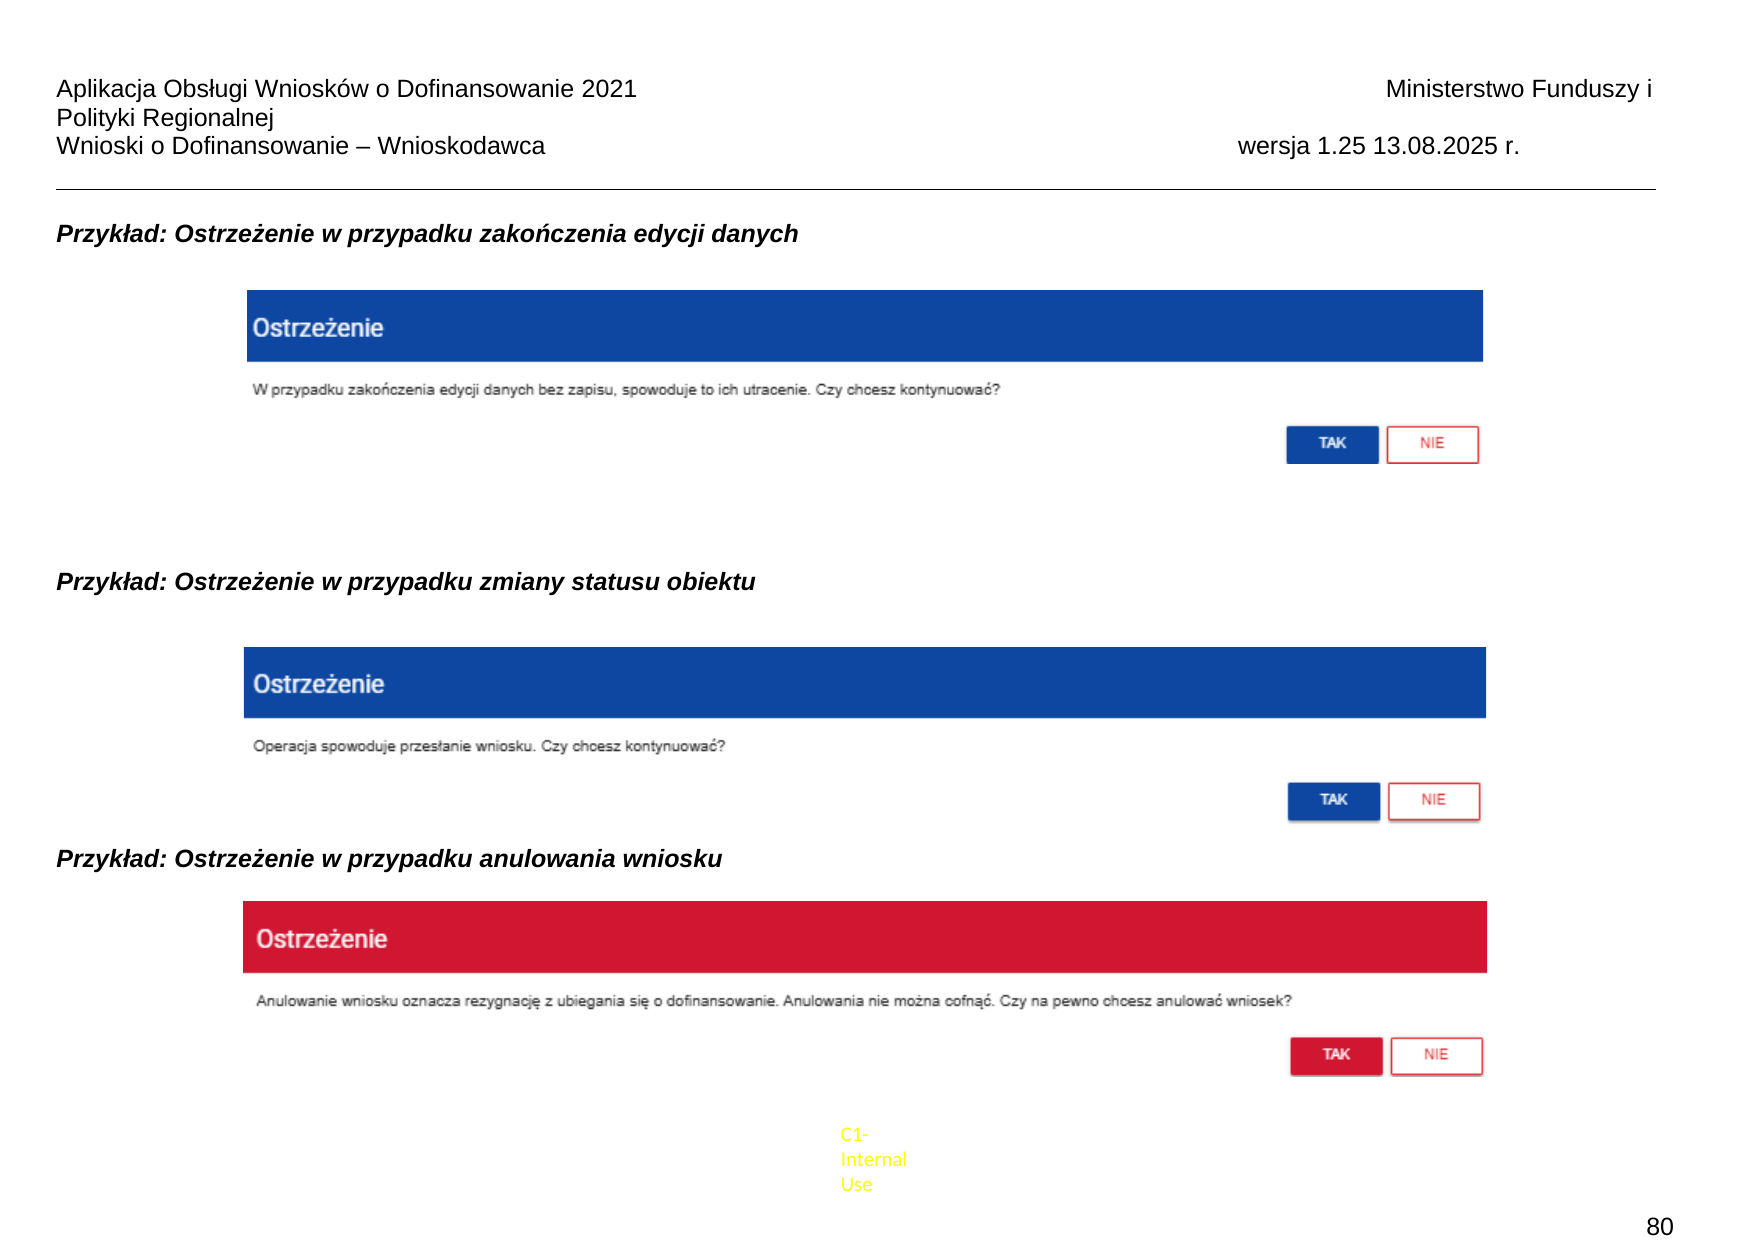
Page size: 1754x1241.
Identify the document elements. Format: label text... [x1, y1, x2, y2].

text Przykład: Ostrzeżenie w przypadku zmiany statusu obiektu [56, 567, 1674, 596]
picture [243, 901, 1488, 1077]
text Przykład: Ostrzeżenie w przypadku zakończenia edycji danych [56, 219, 1674, 247]
picture [247, 290, 1484, 464]
text Przykład: Ostrzeżenie w przypadku anulowania wniosku [56, 844, 1674, 872]
picture [243, 647, 1487, 827]
